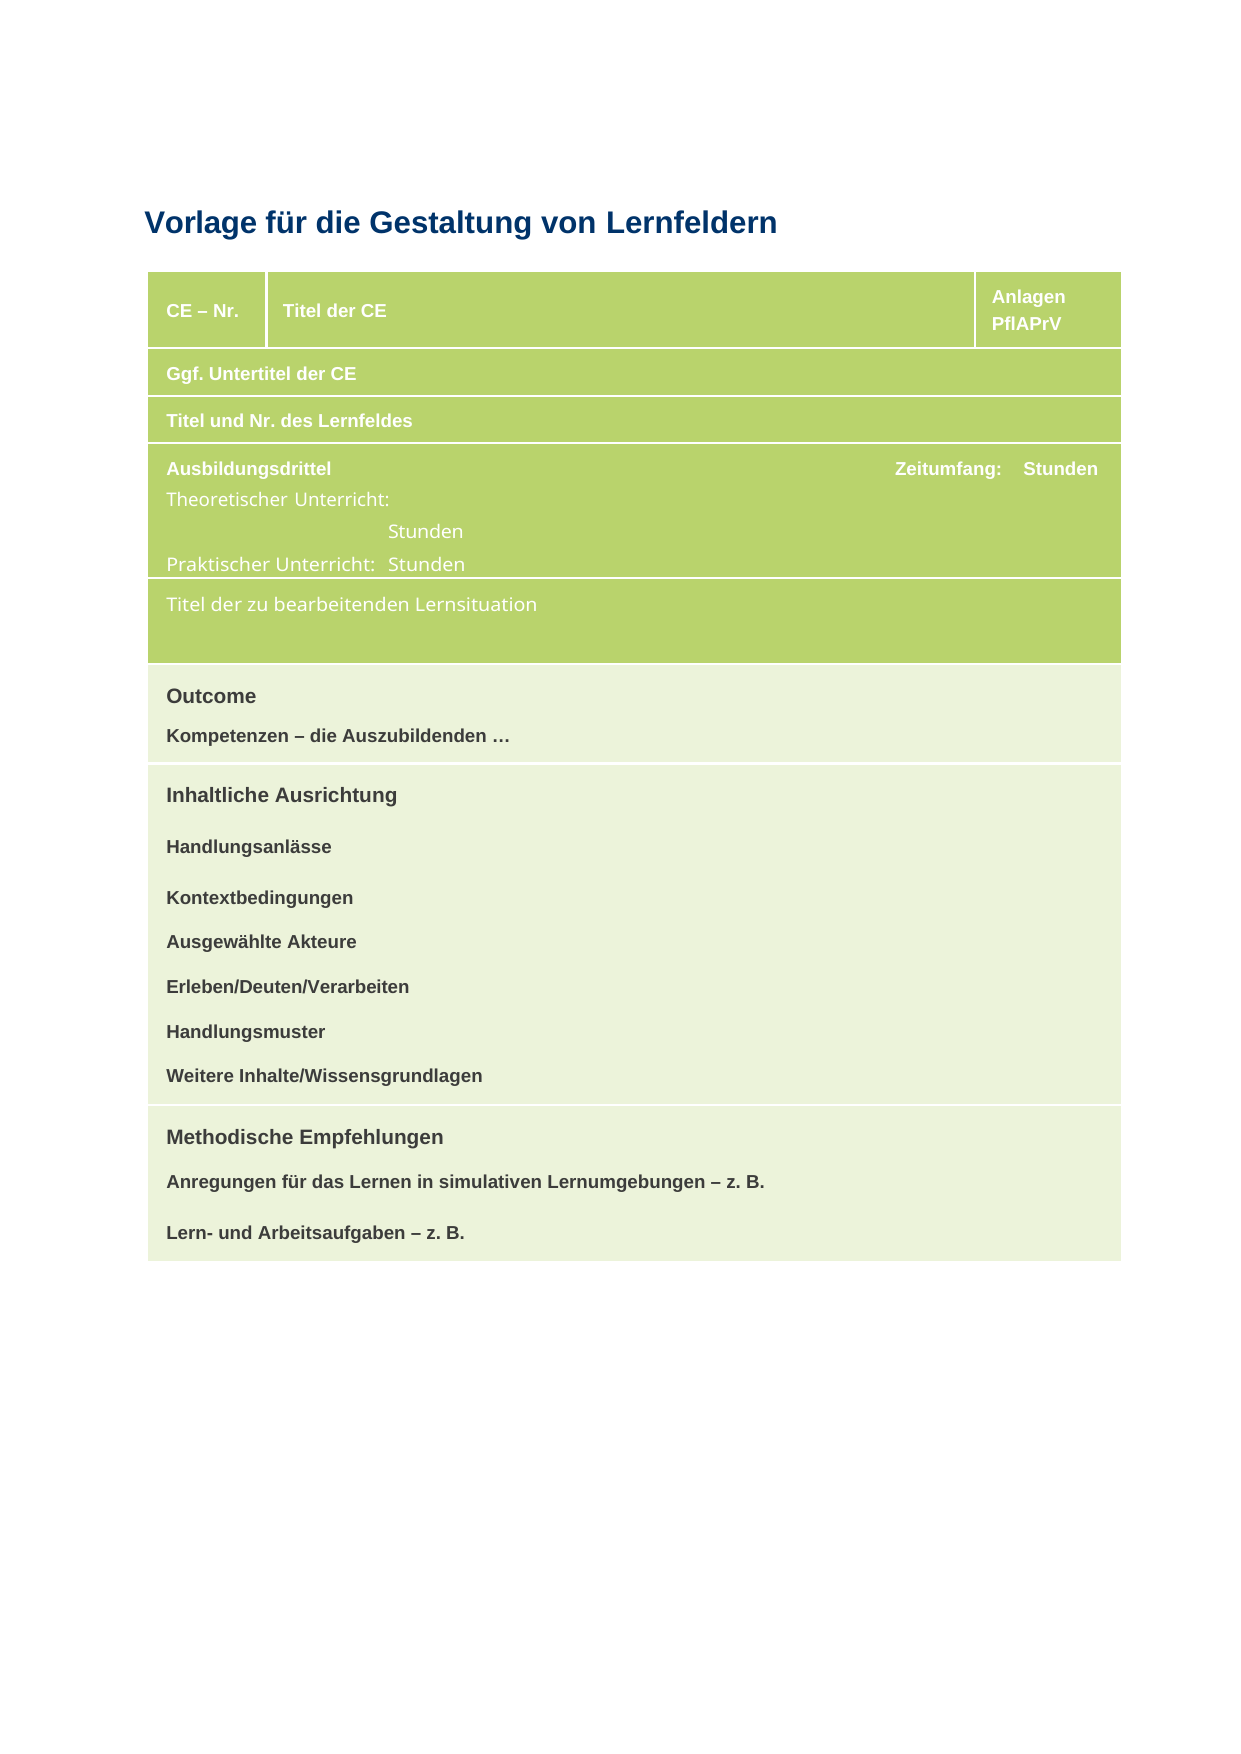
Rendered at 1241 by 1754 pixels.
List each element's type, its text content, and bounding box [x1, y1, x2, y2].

table_cell Titel der zu bearbeitenden Lernsituation [148, 579, 1121, 663]
text Vorlage für die Gestaltung von Lernfeldern [135, 204, 1136, 240]
table_cell Ggf. Untertitel der CE [148, 349, 1121, 395]
table_cell Titel und Nr. des Lernfeldes [148, 397, 1121, 442]
table_cell Methodische Empfehlungen Anregungen für das Lernen in simulativen Lernumgebungen – z. B. Lern- und Arbeitsaufgaben – z. B. [148, 1106, 1121, 1261]
table_cell Inhaltliche Ausrichtung Handlungsanlässe Kontextbedingungen Ausgewählte Akteure Erleben/Deuten/Verarbeiten Handlungsmuster Weitere Inhalte/Wissensgrundlagen [148, 765, 1121, 1104]
table_cell Ausbildungsdrittel Zeitumfang: Stunden Theoretischer Unterricht: Stunden Praktischer Unterricht: Stunden [148, 444, 1121, 577]
table_header Anlagen PflAPrV [976, 272, 1121, 347]
table_header Titel der CE [268, 272, 974, 347]
table_header CE – Nr. [148, 272, 265, 347]
table_cell Outcome Kompetenzen – die Auszubildenden … [148, 665, 1121, 762]
